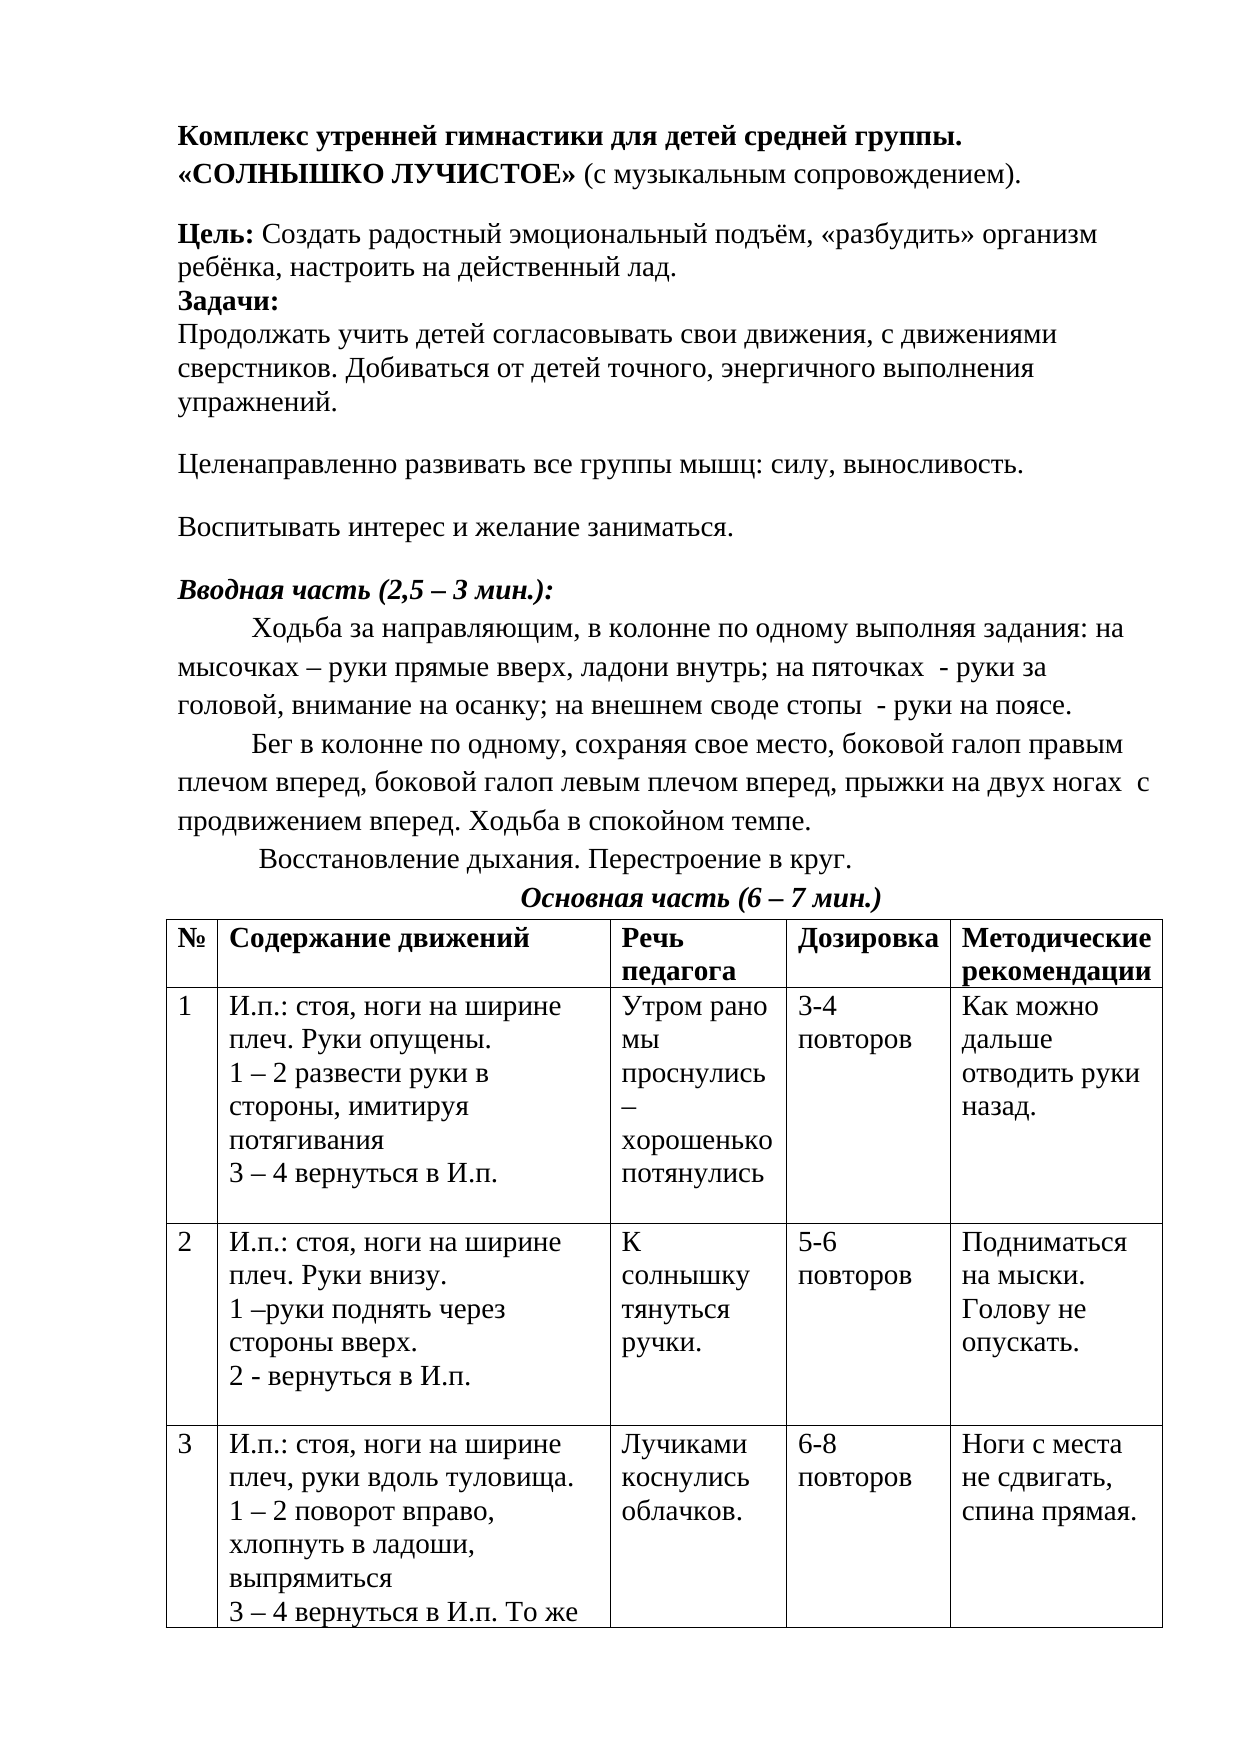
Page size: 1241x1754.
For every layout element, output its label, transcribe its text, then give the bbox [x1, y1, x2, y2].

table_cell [611, 1426, 786, 1627]
text Ходьба за направляющим, в колонне по одному выполняя задания: на мысочках – руки прямые вверх, ладони внутрь; на пяточках - руки за головой, внимание на осанку; на внешнем своде стопы - руки на поясе. [177, 610, 1152, 721]
table_header Речь педагога [611, 920, 786, 987]
table_cell К солнышку тянуться ручки. [611, 1224, 786, 1425]
text Основная часть (6 – 7 мин.) [177, 880, 1152, 914]
table_header Содержание движений [218, 920, 610, 987]
table_cell Как можно дальше отводить руки назад. [951, 988, 1162, 1223]
text Целенаправленно развивать все группы мышц: силу, выносливость. [177, 446, 1152, 480]
text Восстановление дыхания. Перестроение в круг. [177, 842, 1152, 875]
table_header Методические рекомендации [951, 920, 1162, 987]
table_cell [951, 1426, 1162, 1627]
table_cell 1 [167, 988, 217, 1223]
table_cell 3 [167, 1426, 217, 1627]
text Воспитывать интерес и желание заниматься. [177, 509, 1152, 543]
text Вводная часть (2,5 – 3 мин.): [177, 572, 1152, 605]
text Бег в колонне по одному, сохраняя свое место, боковой галоп правым плечом вперед, боковой галоп левым плечом вперед, прыжки на двух ногах с продвижением вперед. Ходьба в спокойном темпе. [177, 726, 1152, 837]
table_cell Подниматься на мыски. Голову не опускать. [951, 1224, 1162, 1425]
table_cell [218, 1426, 610, 1627]
text Цель: Создать радостный эмоциональный подъём, «разбудить» организм ребёнка, настроить на действенный лад. Задачи: Продолжать учить детей согласовывать свои движения, с движениями сверстников. Добиваться от детей точного, энергичного выполнения упражнений. [177, 216, 1152, 417]
table_cell И.п.: стоя, ноги на ширине плеч. Руки опущены. 1 – 2 развести руки в стороны, имитируя потягивания 3 – 4 вернуться в И.п. [218, 988, 610, 1223]
table_cell 5-6 повторов [787, 1224, 950, 1425]
table_cell И.п.: стоя, ноги на ширине плеч. Руки внизу. 1 –руки поднять через стороны вверх. 2 - вернуться в И.п. [218, 1224, 610, 1425]
text «СОЛНЫШКО ЛУЧИСТОЕ» (с музыкальным сопровождением). [177, 157, 1152, 190]
table_header Дозировка [787, 920, 950, 987]
table_cell 2 [167, 1224, 217, 1425]
table_header № [167, 920, 217, 987]
table_cell Утром рано мы проснулись – хорошенько потянулись [611, 988, 786, 1223]
table_cell 6-8 повторов [787, 1426, 950, 1627]
table_cell 3-4 повторов [787, 988, 950, 1223]
text Комплекс утренней гимнастики для детей средней группы. [177, 118, 1152, 152]
